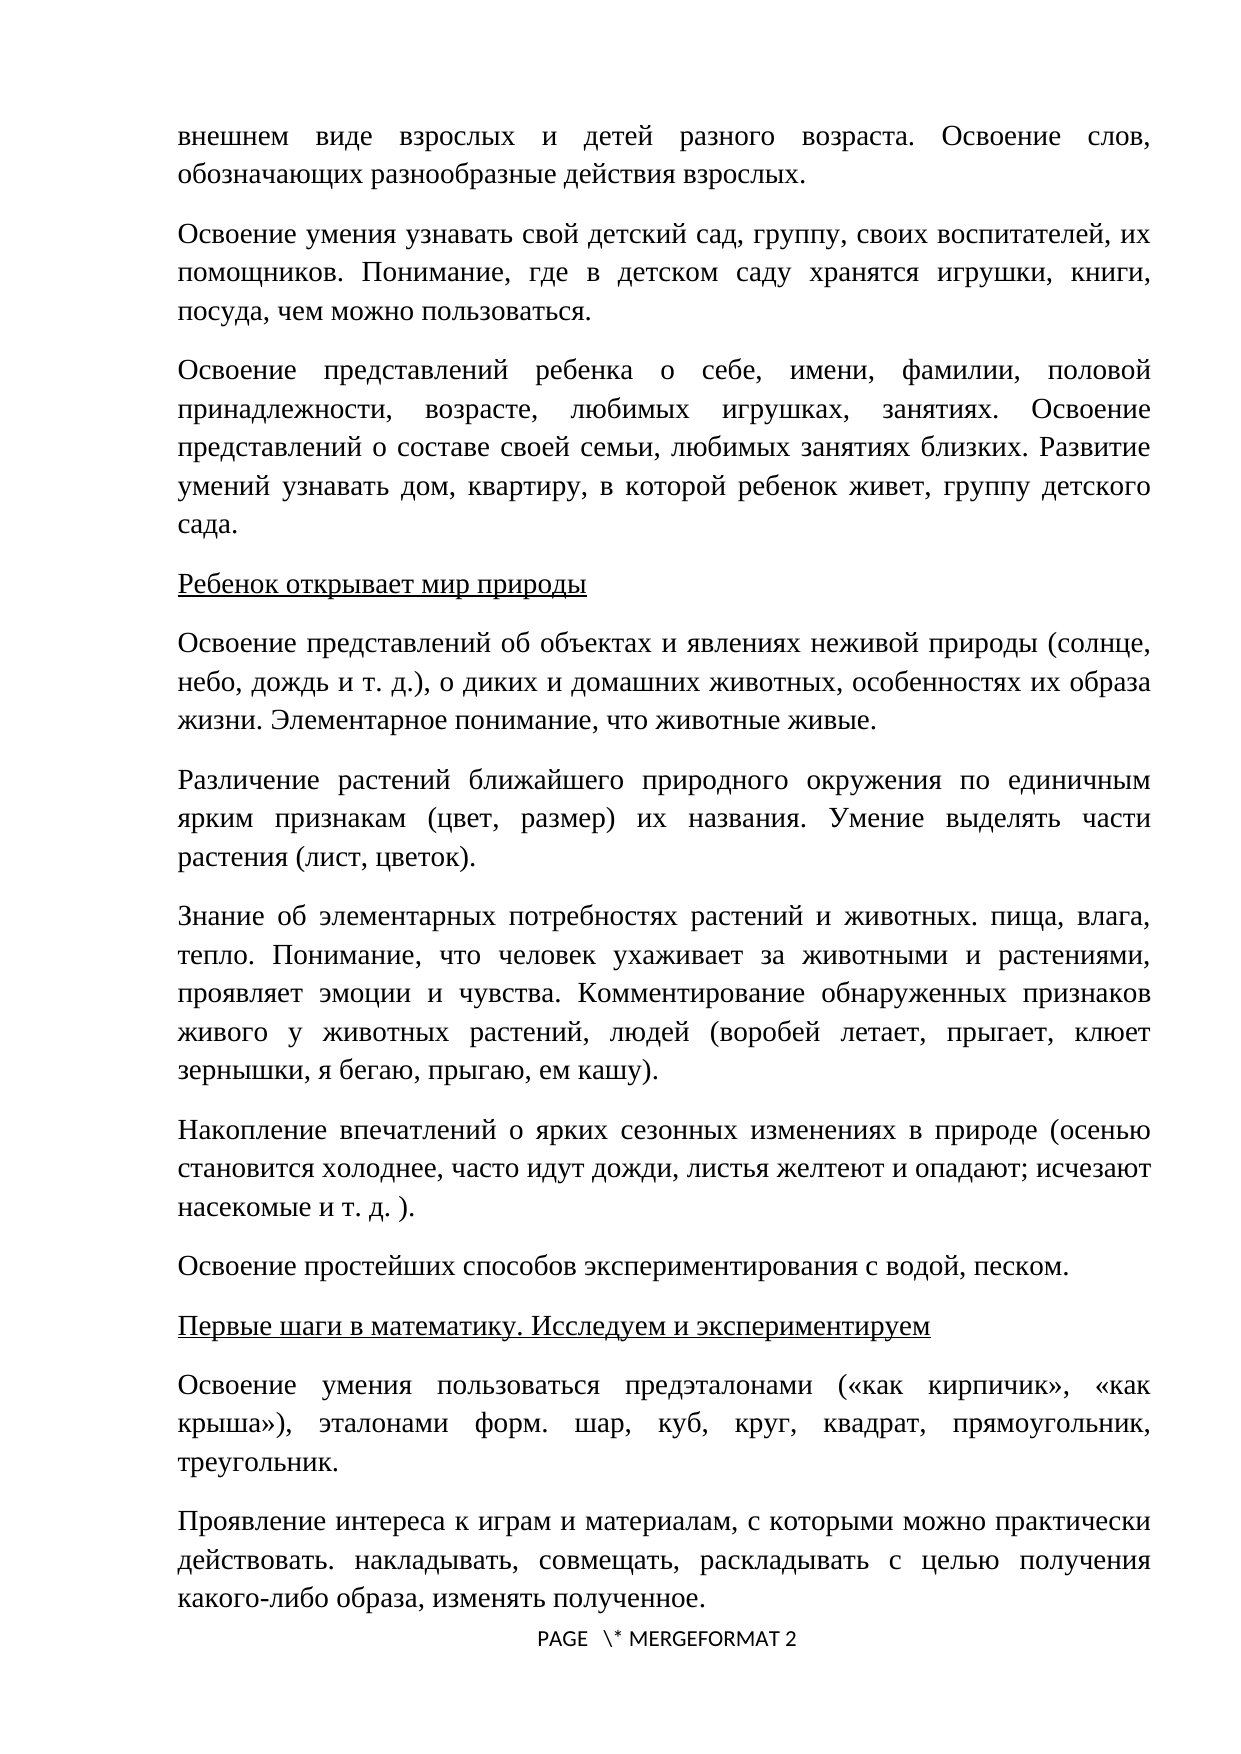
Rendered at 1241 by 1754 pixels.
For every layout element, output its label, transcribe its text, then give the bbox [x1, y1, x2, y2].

text Освоение представлений ребенка о себе, имени, фамилии, половой принадлежности, возрасте, любимых игрушках, занятиях. Освоение представлений о составе своей семьи, любимых занятиях близких. Развитие умений узнавать дом, квартиру, в которой ребенок живет, группу детского сада. [177, 352, 1152, 540]
text Освоение представлений об объектах и явлениях неживой природы (солнце, небо, дождь и т. д.), о диких и домашних животных, особенностях их образа жизни. Элементарное понимание, что животные живые. [177, 625, 1152, 736]
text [177, 118, 1152, 190]
text Освоение умения узнавать свой детский сад, группу, своих воспитателей, их помощников. Понимание, где в детском саду хранятся игрушки, книги, посуда, чем можно пользоваться. [177, 216, 1152, 327]
text Первые шаги в математику. Исследуем и экспериментируем [177, 1308, 1152, 1341]
text Накопление впечатлений о ярких сезонных изменениях в природе (осенью становится холоднее, часто идут дожди, листья желтеют и опадают; исчезают насекомые и т. д. ). [177, 1112, 1152, 1222]
text Различение растений ближайшего природного окружения по единичным ярким признакам (цвет, размер) их названия. Умение выделять части растения (лист, цветок). [177, 762, 1152, 872]
text Освоение умения пользоваться предэталонами («как кирпичик», «как крыша»), эталонами форм. шар, куб, круг, квадрат, прямоугольник, треугольник. [177, 1367, 1152, 1478]
text Освоение простейших способов экспериментирования с водой, песком. [177, 1248, 1152, 1282]
text Знание об элементарных потребностях растений и животных. пища, влага, тепло. Понимание, что человек ухаживает за животными и растениями, проявляет эмоции и чувства. Комментирование обнаруженных признаков живого у животных растений, людей (воробей летает, прыгает, клюет зернышки, я бегаю, прыгаю, ем кашу). [177, 898, 1152, 1086]
text Проявление интереса к играм и материалам, с которыми можно практически действовать. накладывать, совмещать, раскладывать с целью получения какого-либо образа, изменять полученное. [177, 1503, 1152, 1614]
text Ребенок открывает мир природы [177, 566, 1152, 599]
